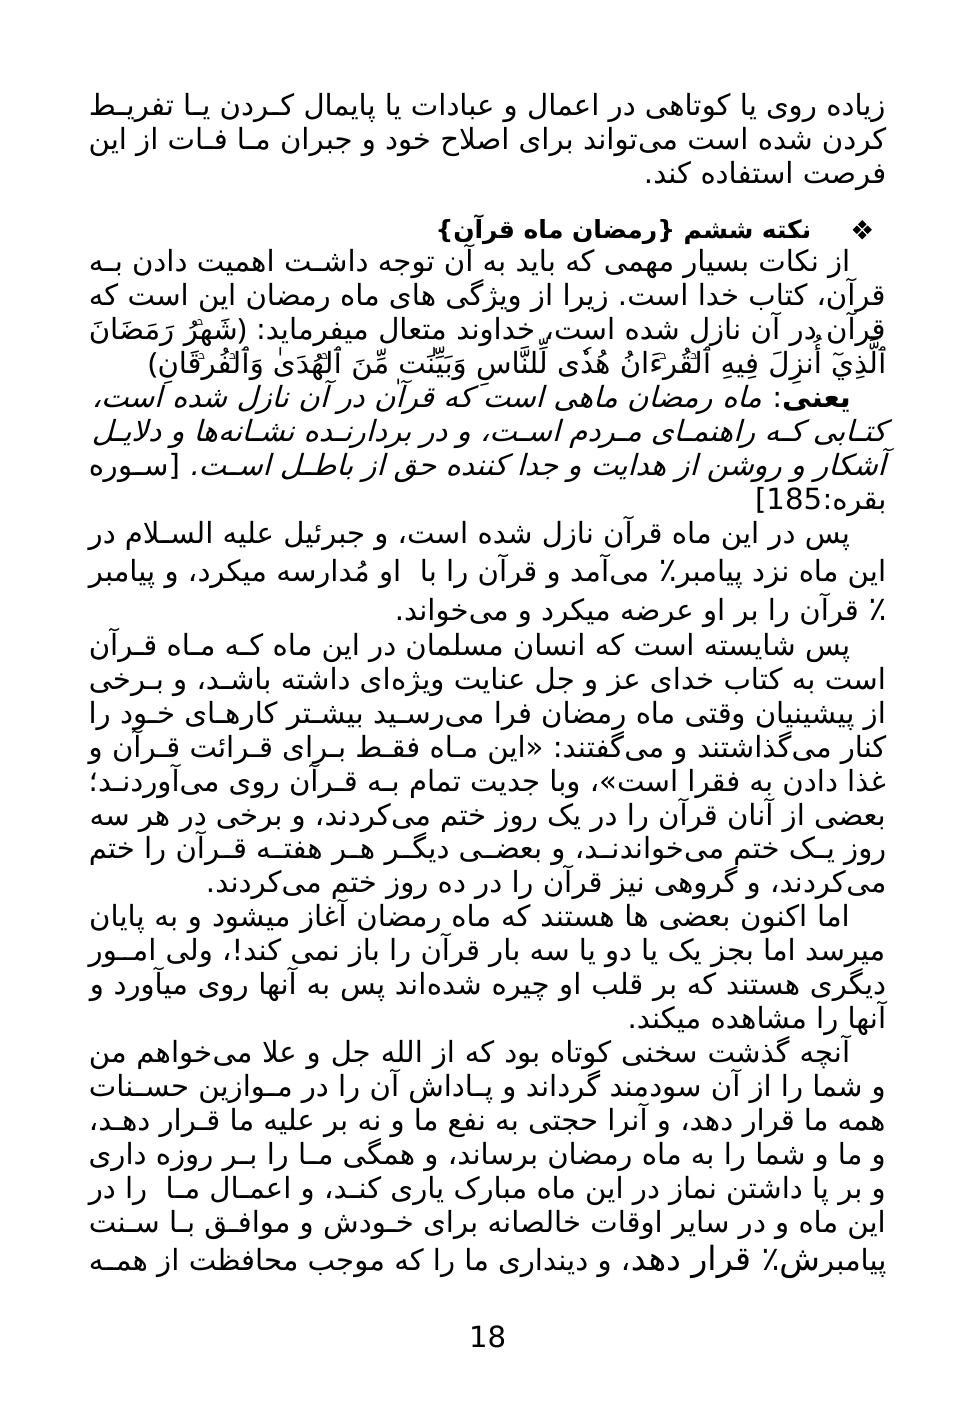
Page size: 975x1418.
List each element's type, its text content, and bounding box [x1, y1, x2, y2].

list اما اکنون بعضی ها هستند که ماه رمضان آغاز میشود و به پایان میرسد اما بجز یک یا دو یا سه بار قرآن را باز نمی کند!، ولی امور دیگری هستند که بر قلب او چیره شده‌اند پس به آنها روی میآورد و آنها را مشاهده میکند. [89, 900, 886, 1036]
list از نکات بسیار مهمی که باید به آن توجه داشت اهمیت دادن به قرآن، کتاب خدا است. زیرا از ویژگی های ماه رمضان این است که قرآن در آن نازل شده است، خداوند متعال میفرماید: ﴿شَهۡرُ رَمَضَانَ ٱلَّذِيٓ أُنزِلَ فِيهِ ٱلۡقُرۡءَانُ هُدٗى لِّلنَّاسِ وَبَيِّنَٰتٖ مِّنَ ٱلۡهُدَىٰ وَٱلۡفُرۡقَانِ﴾ [89, 245, 886, 381]
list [89, 1036, 886, 1278]
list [89, 89, 886, 191]
list پس شایسته است که انسان مسلمان در این ماه که ماه قرآن است به کتاب خدای عز و جل عنایت ویژه‌ای داشته باشد، و برخی از پیشینیان وقتی ماه رمضان فرا می‌رسید بیشتر کارهای خود را کنار می‌گذاشتند و می‌گفتند: «این ماه فقط برای قرائت قرآن و غذا دادن به فقرا است»، وبا جدیت تمام به قرآن روی می‌آوردند؛ بعضی از آنان قرآن را در یک روز ختم می‌کردند، و برخی در هر سه روز یک ختم می‌خواندند، و بعضی دیگر هر هفته قرآن را ختم می‌کردند، و گروهی نیز قرآن را در ده روز ختم می‌کردند. [89, 628, 886, 900]
list یعنی: ماه رمضان ماهی است که قرآن در آن نازل شده است، کتابی که راهنمای مردم است، و در بردارنده نشانه‌ها و دلایل آشکار و روشن از هدایت و جدا کننده حق از باطل است. [سوره بقره:185] [89, 381, 886, 516]
list پس در این ماه قرآن نازل شده است، و جبرئیل علیه السلام در این ماه نزد پیامبر٪ می‌آمد و قرآن را با او مُدارسه میکرد، و پیامبر٪ قرآن را بر او عرضه میکرد و می‌خواند. [89, 516, 886, 628]
list نکته ششم {رمضان ماه قرآن} [89, 216, 886, 245]
